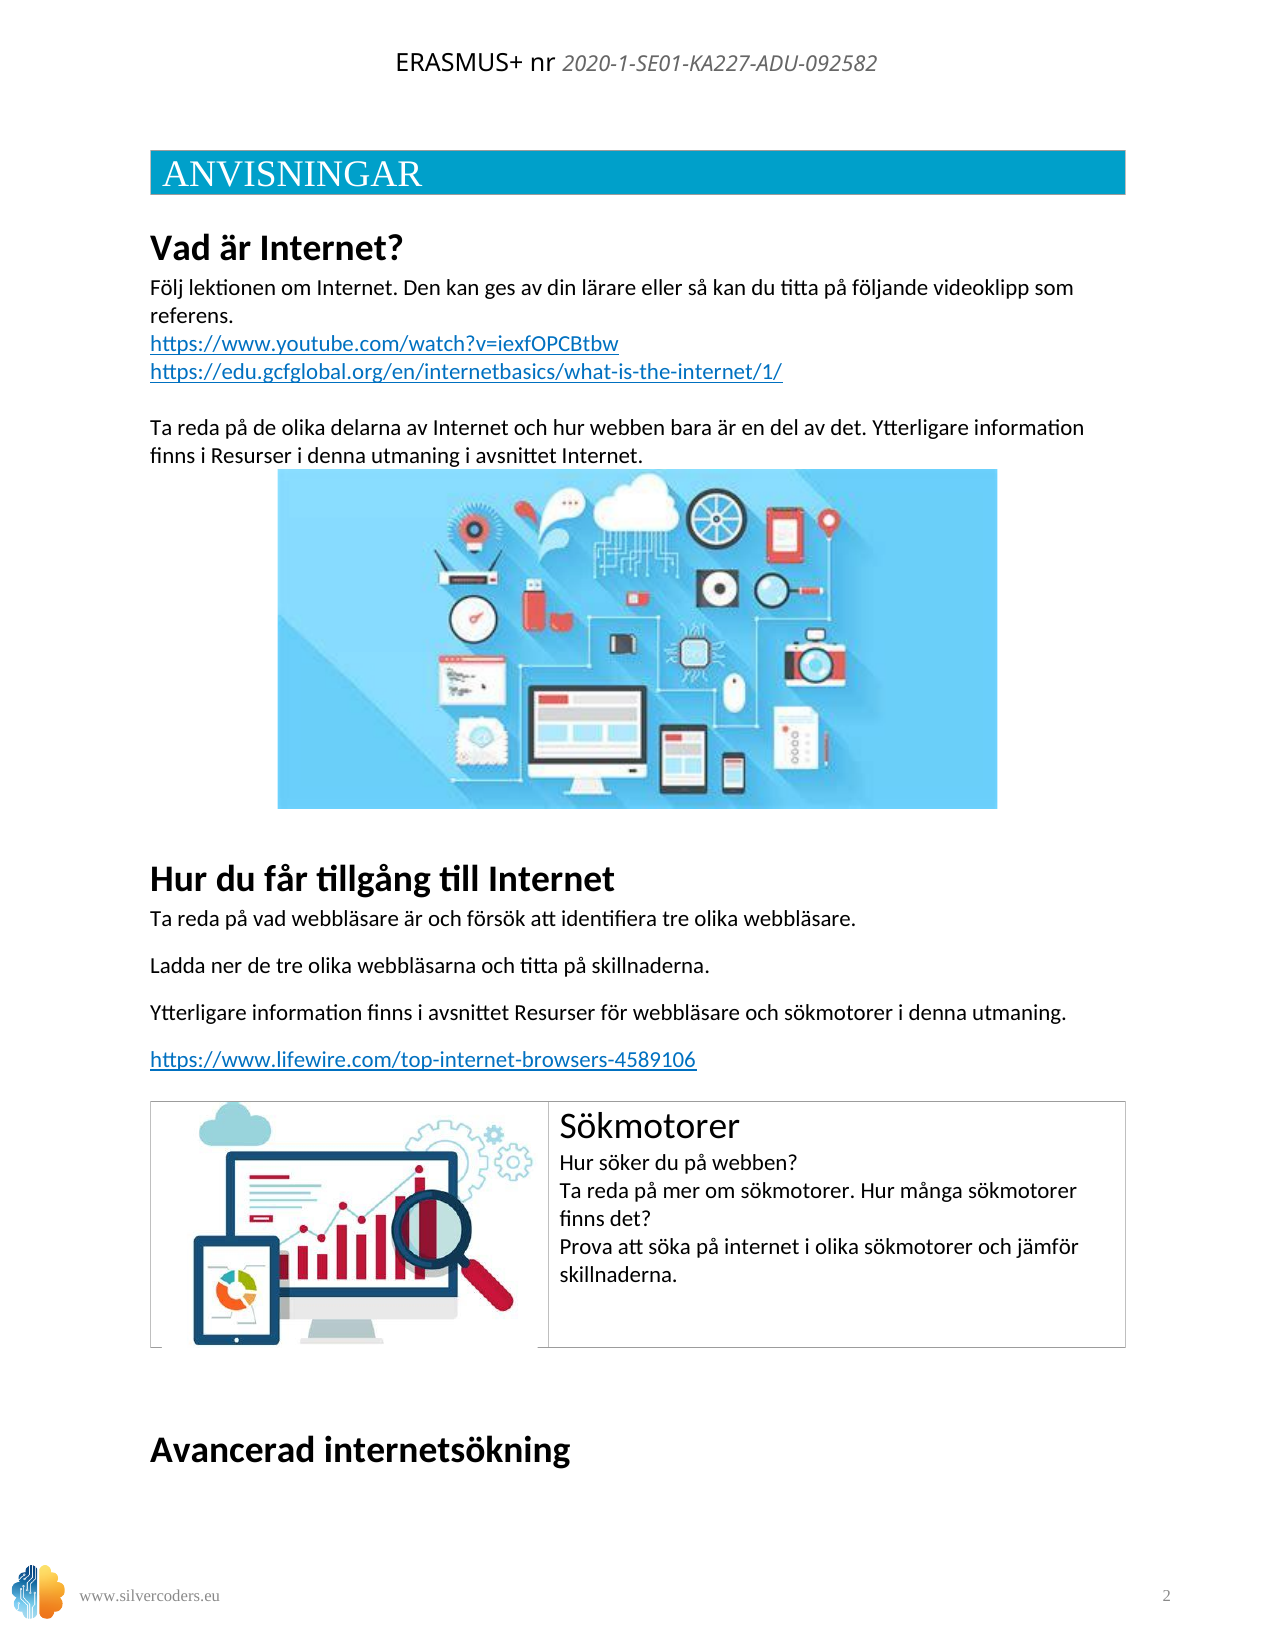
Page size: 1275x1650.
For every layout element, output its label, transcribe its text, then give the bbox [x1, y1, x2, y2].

text Följ lektionen om Internet. Den kan ges av din lärare eller så kan du titta på följande videoklipp som referens. [150, 273, 1125, 329]
table_header [151, 1102, 161, 1347]
picture [11, 1565, 65, 1619]
table_header [538, 1102, 548, 1347]
text Avancerad internetsökning [150, 1426, 1125, 1472]
text Hur du får tillgång till Internet [150, 855, 1125, 901]
text https://www.lifewire.com/top-internet-browsers-4589106 [150, 1045, 1125, 1073]
text https://www.youtube.com/watch?v=iexfOPCBtbw [150, 329, 1125, 357]
text Ytterligare information finns i avsnittet Resurser för webbläsare och sökmotorer i denna utmaning. [150, 998, 1125, 1026]
picture [161, 1102, 538, 1348]
table_header Sökmotorer Hur söker du på webben? Ta reda på mer om sökmotorer. Hur många sökmotorer finns det? Prova att söka på internet i olika sökmotorer och jämför skillnaderna. [549, 1102, 1125, 1347]
table_header ANVISNINGAR [151, 151, 1125, 194]
picture [277, 469, 998, 809]
text Vad är Internet? [150, 224, 1125, 270]
text Ladda ner de tre olika webbläsarna och titta på skillnaderna. [150, 951, 1125, 979]
text Ta reda på vad webbläsare är och försök att identifiera tre olika webbläsare. [150, 904, 1125, 933]
text https://edu.gcfglobal.org/en/internetbasics/what-is-the-internet/1/ [150, 357, 1125, 386]
text Ta reda på de olika delarna av Internet och hur webben bara är en del av det. Ytterligare information finns i Resurser i denna utmaning i avsnittet Internet. [150, 413, 1125, 469]
